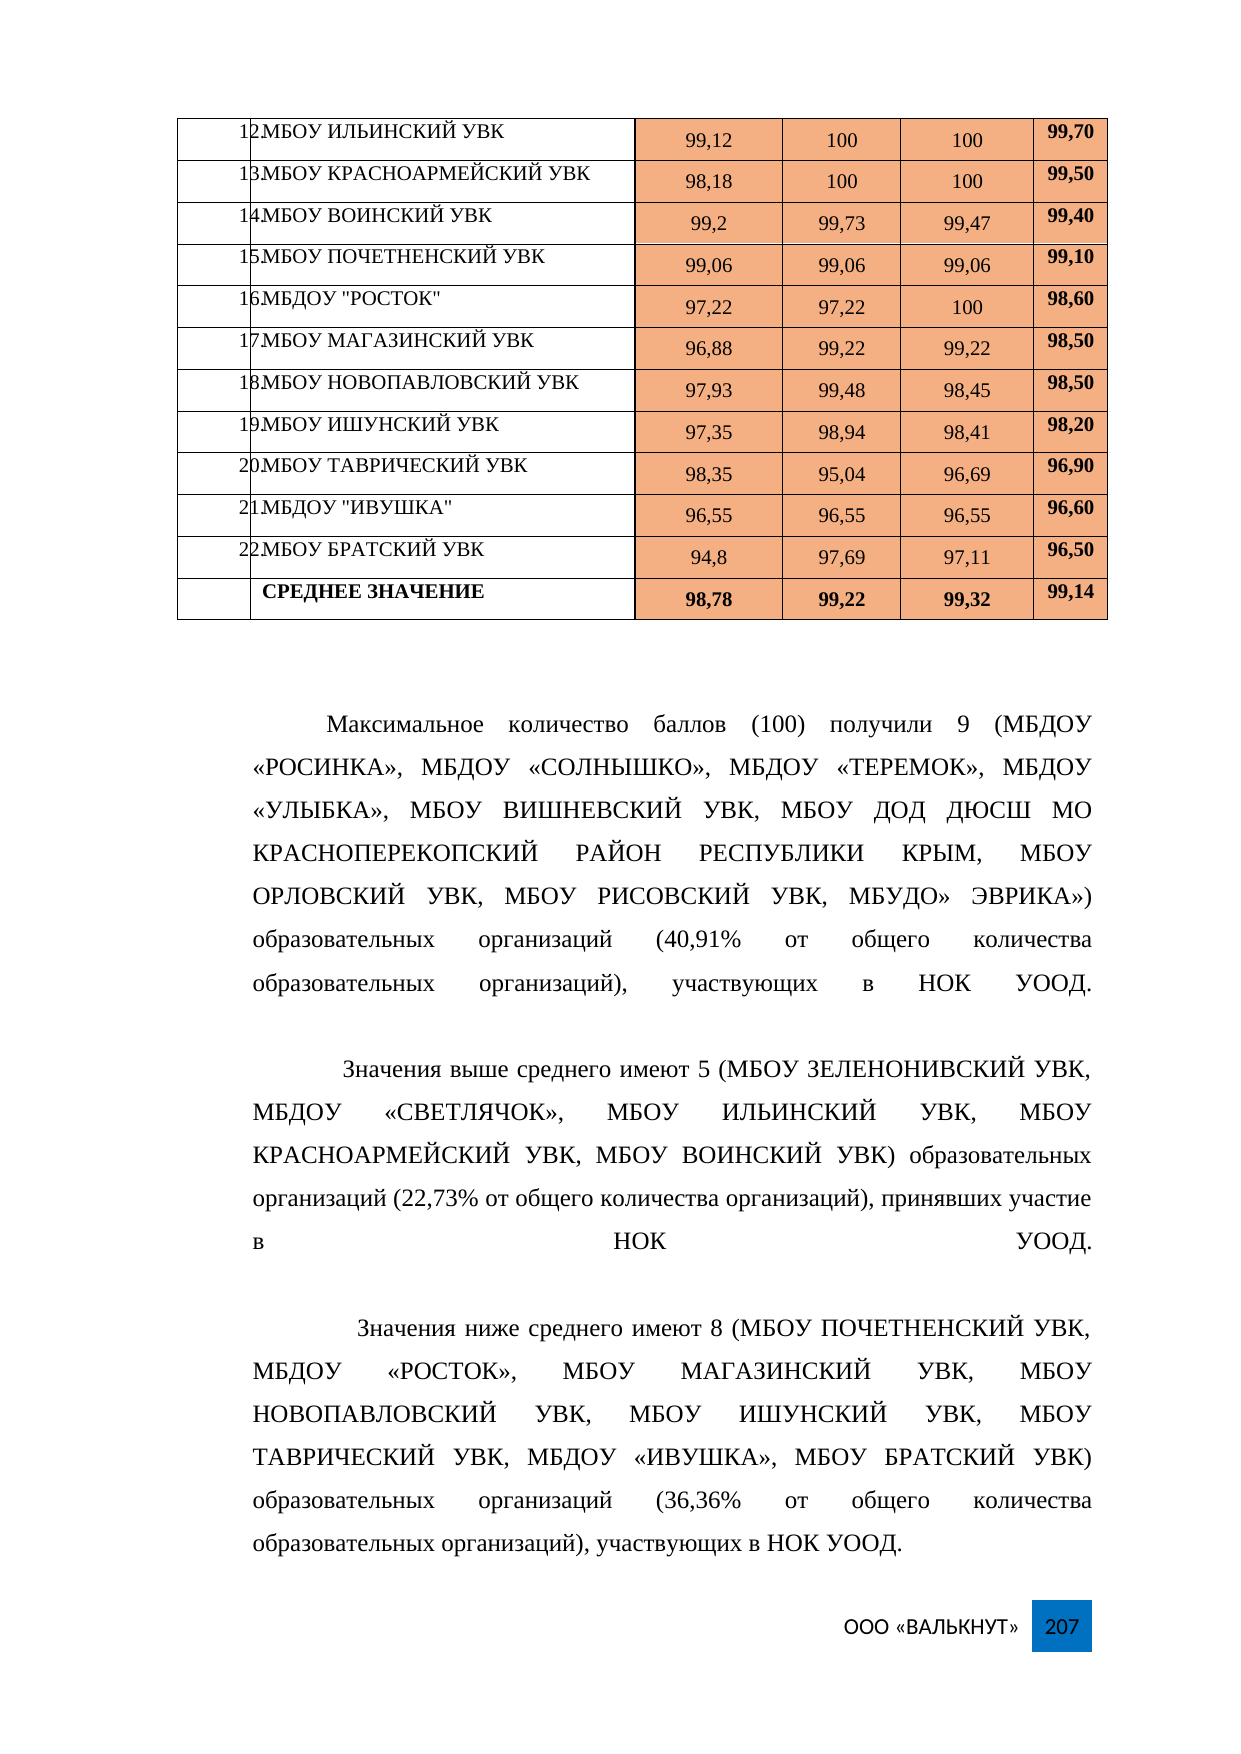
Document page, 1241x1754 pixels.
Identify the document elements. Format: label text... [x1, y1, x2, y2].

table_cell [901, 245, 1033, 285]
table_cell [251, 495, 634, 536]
text Максимальное количество баллов (100) получили 9 (МБДОУ «РОСИНКА», МБДОУ «СОЛНЫШКО», МБДОУ «ТЕРЕМОК», МБДОУ «УЛЫБКА», МБОУ ВИШНЕВСКИЙ УВК, МБОУ ДОД ДЮСШ МО КРАСНОПЕРЕКОПСКИЙ РАЙОН РЕСПУБЛИКИ КРЫМ, МБОУ ОРЛОВСКИЙ УВК, МБОУ РИСОВСКИЙ УВК, МБУДО» ЭВРИКА») образовательных организаций (40,91% от общего количества образовательных организаций), участвующих в НОК УООД. Значения выше среднего имеют 5 (МБОУ ЗЕЛЕНОНИВСКИЙ УВК, МБДОУ «СВЕТЛЯЧОК», МБОУ ИЛЬИНСКИЙ УВК, МБОУ КРАСНОАРМЕЙСКИЙ УВК, МБОУ ВОИНСКИЙ УВК) образовательных организаций (22,73% от общего количества организаций), принявших участие в НОК УООД. Значения ниже среднего имеют 8 (МБОУ ПОЧЕТНЕНСКИЙ УВК, МБДОУ «РОСТОК», МБОУ МАГАЗИНСКИЙ УВК, МБОУ НОВОПАВЛОВСКИЙ УВК, МБОУ ИШУНСКИЙ УВК, МБОУ ТАВРИЧЕСКИЙ УВК, МБДОУ «ИВУШКА», МБОУ БРАТСКИЙ УВК) образовательных организаций (36,36% от общего количества образовательных организаций), участвующих в НОК УООД. [252, 709, 1092, 1557]
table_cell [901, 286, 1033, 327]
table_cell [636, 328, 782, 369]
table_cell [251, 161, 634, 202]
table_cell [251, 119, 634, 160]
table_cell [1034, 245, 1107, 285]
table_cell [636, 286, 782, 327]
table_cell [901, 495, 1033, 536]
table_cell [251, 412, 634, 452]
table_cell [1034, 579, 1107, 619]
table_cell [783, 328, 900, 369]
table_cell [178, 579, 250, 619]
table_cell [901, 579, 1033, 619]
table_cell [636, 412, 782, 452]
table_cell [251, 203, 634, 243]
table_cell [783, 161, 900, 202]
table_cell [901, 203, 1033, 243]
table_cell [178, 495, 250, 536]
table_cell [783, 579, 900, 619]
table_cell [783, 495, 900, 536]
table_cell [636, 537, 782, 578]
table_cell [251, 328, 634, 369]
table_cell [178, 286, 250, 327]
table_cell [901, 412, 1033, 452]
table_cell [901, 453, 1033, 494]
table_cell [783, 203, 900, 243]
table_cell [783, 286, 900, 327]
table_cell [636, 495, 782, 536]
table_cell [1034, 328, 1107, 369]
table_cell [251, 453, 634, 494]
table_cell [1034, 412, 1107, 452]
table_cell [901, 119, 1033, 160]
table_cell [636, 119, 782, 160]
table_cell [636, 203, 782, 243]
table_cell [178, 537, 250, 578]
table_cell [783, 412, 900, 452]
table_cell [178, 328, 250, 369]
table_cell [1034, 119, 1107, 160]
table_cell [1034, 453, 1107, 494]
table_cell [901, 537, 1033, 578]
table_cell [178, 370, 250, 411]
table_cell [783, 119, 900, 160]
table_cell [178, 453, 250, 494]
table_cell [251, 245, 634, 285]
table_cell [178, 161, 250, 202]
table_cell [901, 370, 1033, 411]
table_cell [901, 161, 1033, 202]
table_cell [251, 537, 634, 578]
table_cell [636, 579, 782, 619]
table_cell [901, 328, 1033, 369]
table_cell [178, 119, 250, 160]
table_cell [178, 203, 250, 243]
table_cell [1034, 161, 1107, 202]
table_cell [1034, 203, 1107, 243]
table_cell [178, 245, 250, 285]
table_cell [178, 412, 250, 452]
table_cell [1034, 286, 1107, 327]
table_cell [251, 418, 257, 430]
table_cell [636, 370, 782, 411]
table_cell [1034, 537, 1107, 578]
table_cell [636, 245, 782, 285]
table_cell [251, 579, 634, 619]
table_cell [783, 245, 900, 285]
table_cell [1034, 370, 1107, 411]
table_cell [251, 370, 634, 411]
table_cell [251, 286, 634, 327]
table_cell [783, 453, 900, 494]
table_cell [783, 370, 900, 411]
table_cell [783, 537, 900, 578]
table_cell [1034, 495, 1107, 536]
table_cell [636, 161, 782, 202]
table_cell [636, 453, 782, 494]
